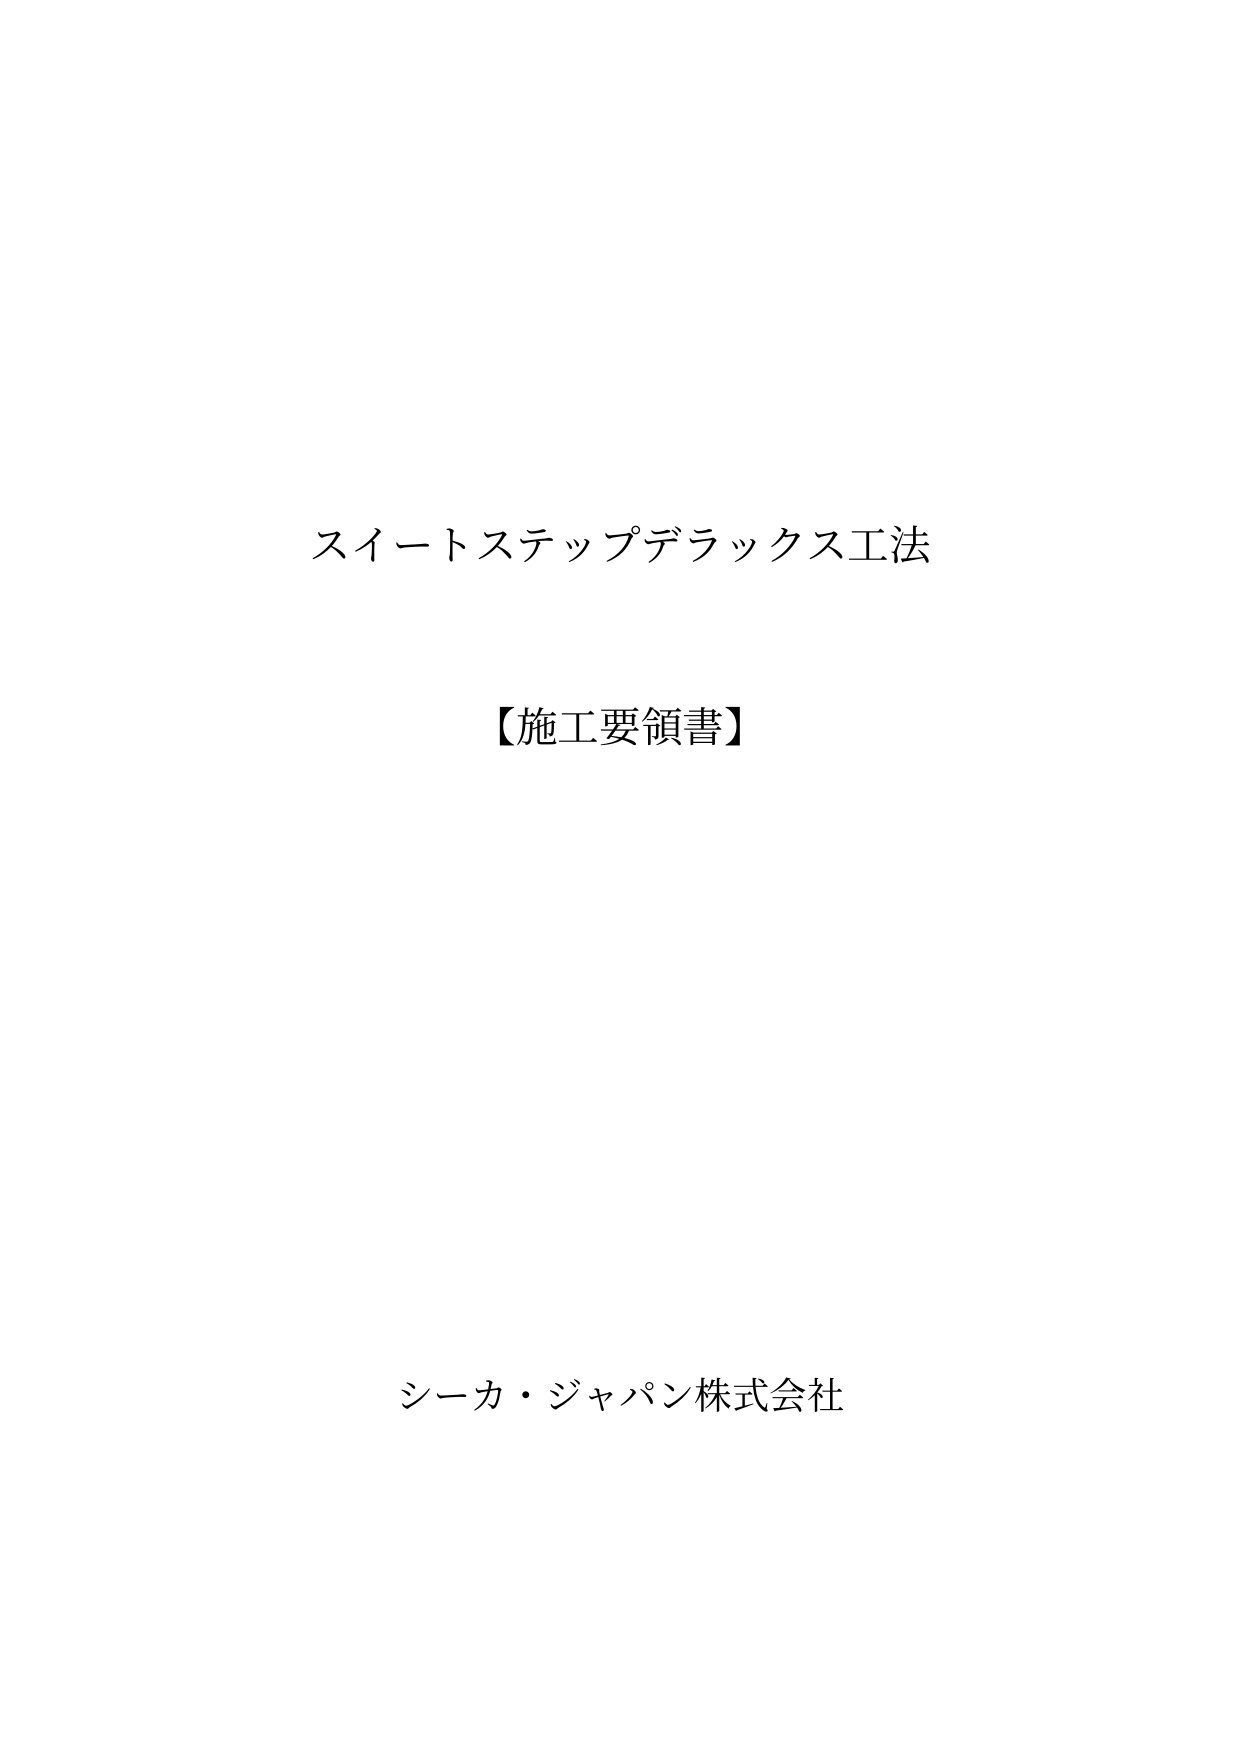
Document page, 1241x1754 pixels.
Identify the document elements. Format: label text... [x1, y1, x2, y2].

text スイートステップデラックス工法 [177, 512, 1063, 572]
text シーカ・ジャパン株式会社 [177, 1363, 1063, 1424]
text 【施工要領書】 [177, 694, 1063, 755]
